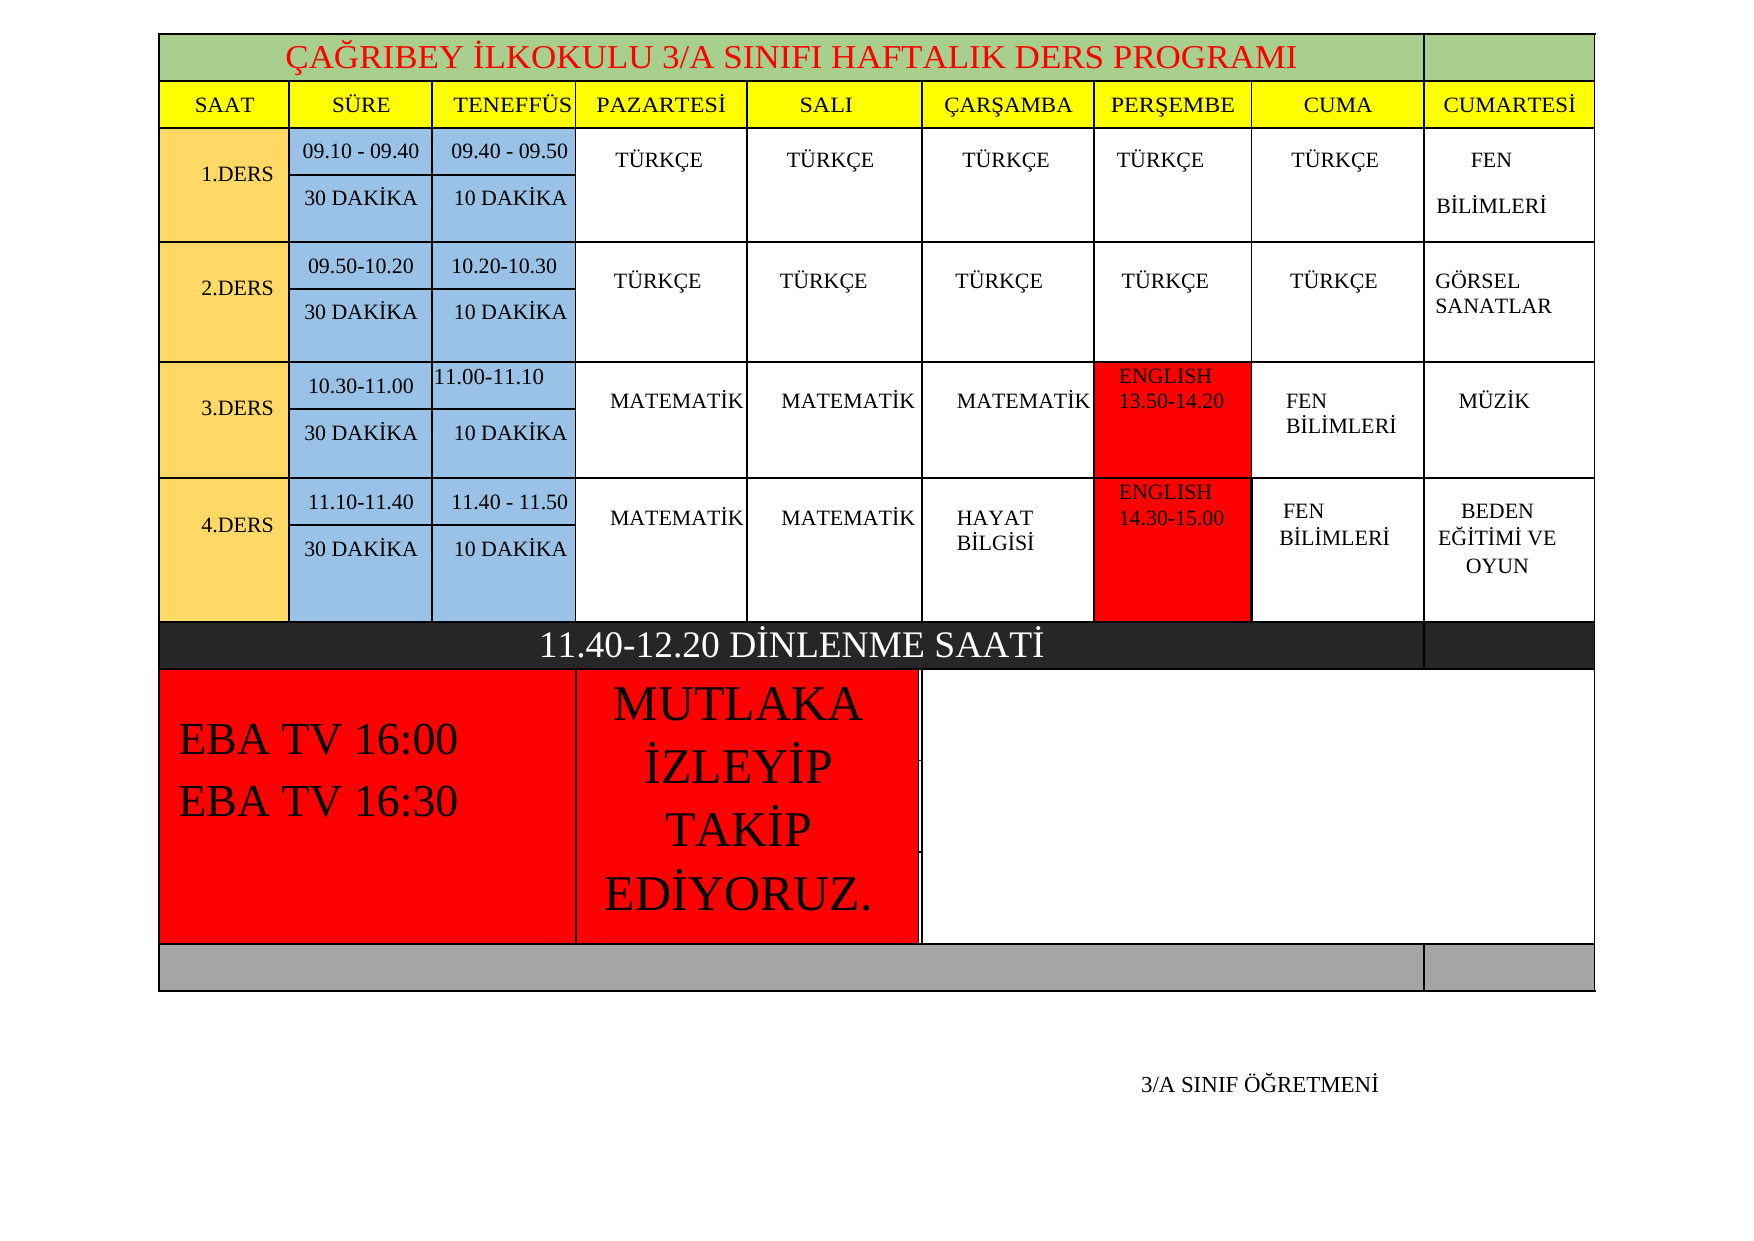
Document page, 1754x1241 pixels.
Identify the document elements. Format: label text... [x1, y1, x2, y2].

table_cell TÜRKÇE [576, 129, 746, 241]
table_cell 09.50-10.20 [290, 243, 431, 288]
table_cell 10 DAKİKA [433, 290, 575, 361]
table_cell ENGLISH 13.50-14.20 [1095, 363, 1251, 477]
table_cell TÜRKÇE [923, 129, 1093, 241]
table_cell TENEFFÜS [433, 82, 575, 127]
table_cell PERŞEMBE [1095, 82, 1251, 127]
table_cell PAZARTESİ [576, 82, 746, 127]
table_cell 30 DAKİKA [290, 410, 431, 477]
text 3/A SINIF ÖĞRETMENİ [158, 1071, 1593, 1097]
table_cell 09.10 - 09.40 [290, 129, 431, 174]
table_cell BEDEN EĞİTİMİ VE OYUN [1425, 479, 1594, 621]
table_cell TÜRKÇE [1095, 129, 1251, 241]
table_cell 11.10-11.40 [290, 479, 431, 524]
table_cell 4.DERS [160, 479, 288, 621]
table_cell 30 DAKİKA [290, 290, 431, 361]
table_cell FEN BİLİMLERİ [1425, 129, 1594, 241]
table_cell GÖRSEL SANATLAR [1425, 243, 1594, 361]
table_cell SÜRE [290, 82, 431, 127]
table_cell 10.30-11.00 [290, 363, 431, 408]
table_cell MATEMATİK [576, 479, 746, 621]
table_cell 10.20-10.30 [433, 243, 575, 288]
table_cell FEN BİLİMLERİ [1252, 363, 1423, 477]
table_cell MUTLAKA İZLEYİP TAKİP EDİYORUZ. [577, 670, 918, 943]
table_cell TÜRKÇE [1252, 243, 1423, 361]
table_cell 10 DAKİKA [433, 410, 575, 477]
table_cell [160, 945, 1423, 990]
table_header [1425, 35, 1594, 80]
table_cell SALI [748, 82, 921, 127]
table_cell TÜRKÇE [576, 243, 746, 361]
table_cell MATEMATİK [748, 363, 921, 477]
table_cell MATEMATİK [923, 363, 1093, 477]
table_cell MATEMATİK [576, 363, 746, 477]
table_cell TÜRKÇE [748, 129, 921, 241]
table_cell TÜRKÇE [923, 243, 1093, 361]
table_cell 2.DERS [160, 243, 288, 361]
table_cell TÜRKÇE [1095, 243, 1251, 361]
table_cell [1425, 945, 1594, 990]
table_cell HAYAT BİLGİSİ [923, 479, 1093, 621]
table_cell 30 DAKİKA [290, 176, 431, 241]
table_cell MÜZİK [1425, 363, 1594, 477]
table_cell 11.40-12.20 DİNLENME SAATİ [160, 623, 1423, 668]
table_cell 09.40 - 09.50 [433, 129, 575, 174]
table_cell FEN BİLİMLERİ [1253, 479, 1423, 621]
table_cell SAAT [160, 82, 288, 127]
table_cell 1.DERS [160, 129, 288, 241]
table_cell CUMA [1252, 82, 1423, 127]
table_cell 11.00-11.10 [433, 363, 575, 408]
table_cell ENGLISH 14.30-15.00 [1095, 479, 1250, 621]
table_cell 3.DERS [160, 363, 288, 477]
table_cell 11.40 - 11.50 [433, 479, 575, 524]
table_cell [1425, 623, 1594, 668]
table_cell TÜRKÇE [748, 243, 921, 361]
table_cell ÇARŞAMBA [923, 82, 1093, 127]
table_cell TÜRKÇE [1252, 129, 1423, 241]
table_cell [923, 670, 1594, 943]
table_cell CUMARTESİ [1425, 82, 1594, 127]
table_cell 10 DAKİKA [433, 526, 575, 621]
table_cell 30 DAKİKA [290, 526, 431, 621]
table_header ÇAĞRIBEY İLKOKULU 3/A SINIFI HAFTALIK DERS PROGRAMI [160, 35, 1423, 80]
table_cell 10 DAKİKA [433, 176, 575, 241]
table_cell EBA TV 16:00 EBA TV 16:30 [160, 670, 575, 943]
table_cell MATEMATİK [748, 479, 921, 621]
